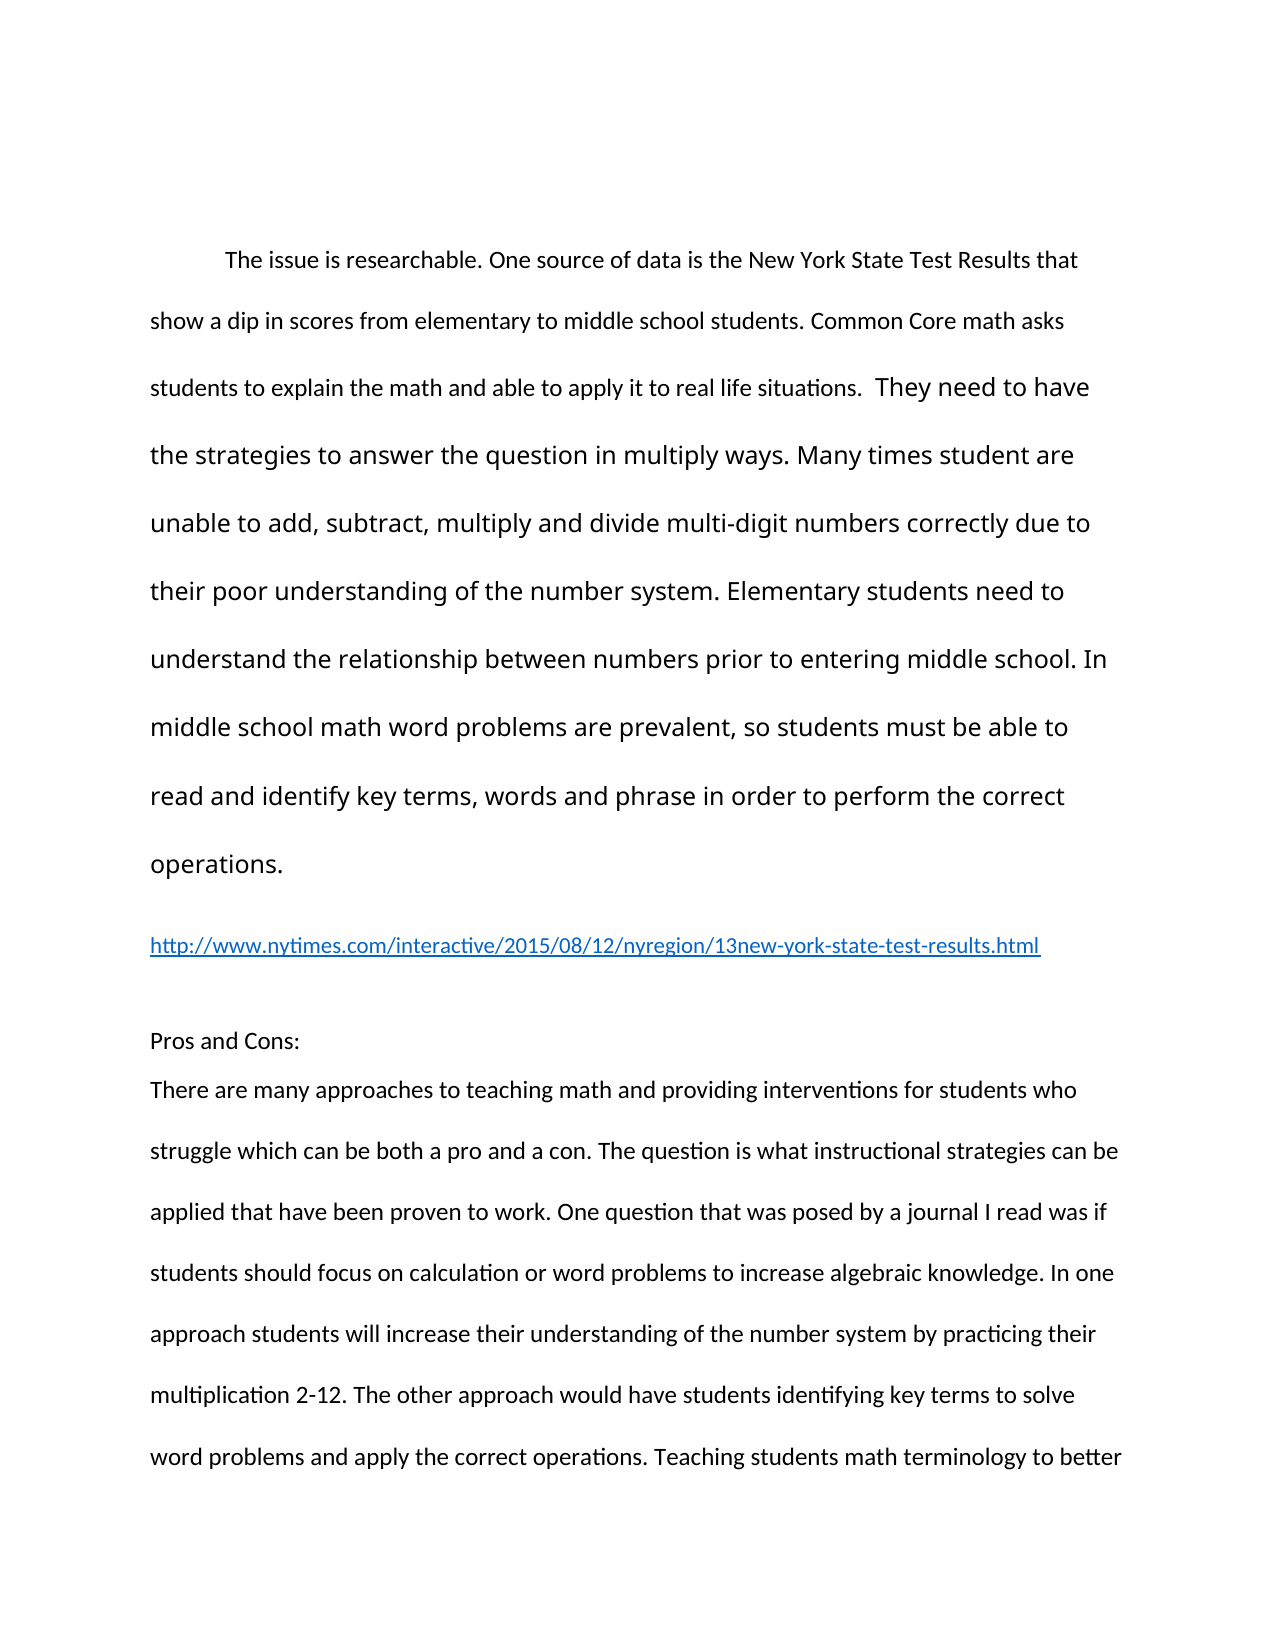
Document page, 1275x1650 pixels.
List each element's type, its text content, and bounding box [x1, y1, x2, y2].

text Pros and Cons: [150, 1025, 1125, 1055]
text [150, 1074, 1125, 1471]
text The issue is researchable. One source of data is the New York State Test Results that show a dip in scores from elementary to middle school students. Common Core math asks students to explain the math and able to apply it to real life situations. They need to have the strategies to answer the question in multiply ways. Many times student are unable to add, subtract, multiply and divide multi-digit numbers correctly due to their poor understanding of the number system. Elementary students need to understand the relationship between numbers prior to entering middle school. In middle school math word problems are prevalent, so students must be able to read and identify key terms, words and phrase in order to perform the correct operations. [150, 244, 1125, 880]
text http://www.nytimes.com/interactive/2015/08/12/nyregion/13new-york-state-test-results.html [150, 931, 1125, 959]
